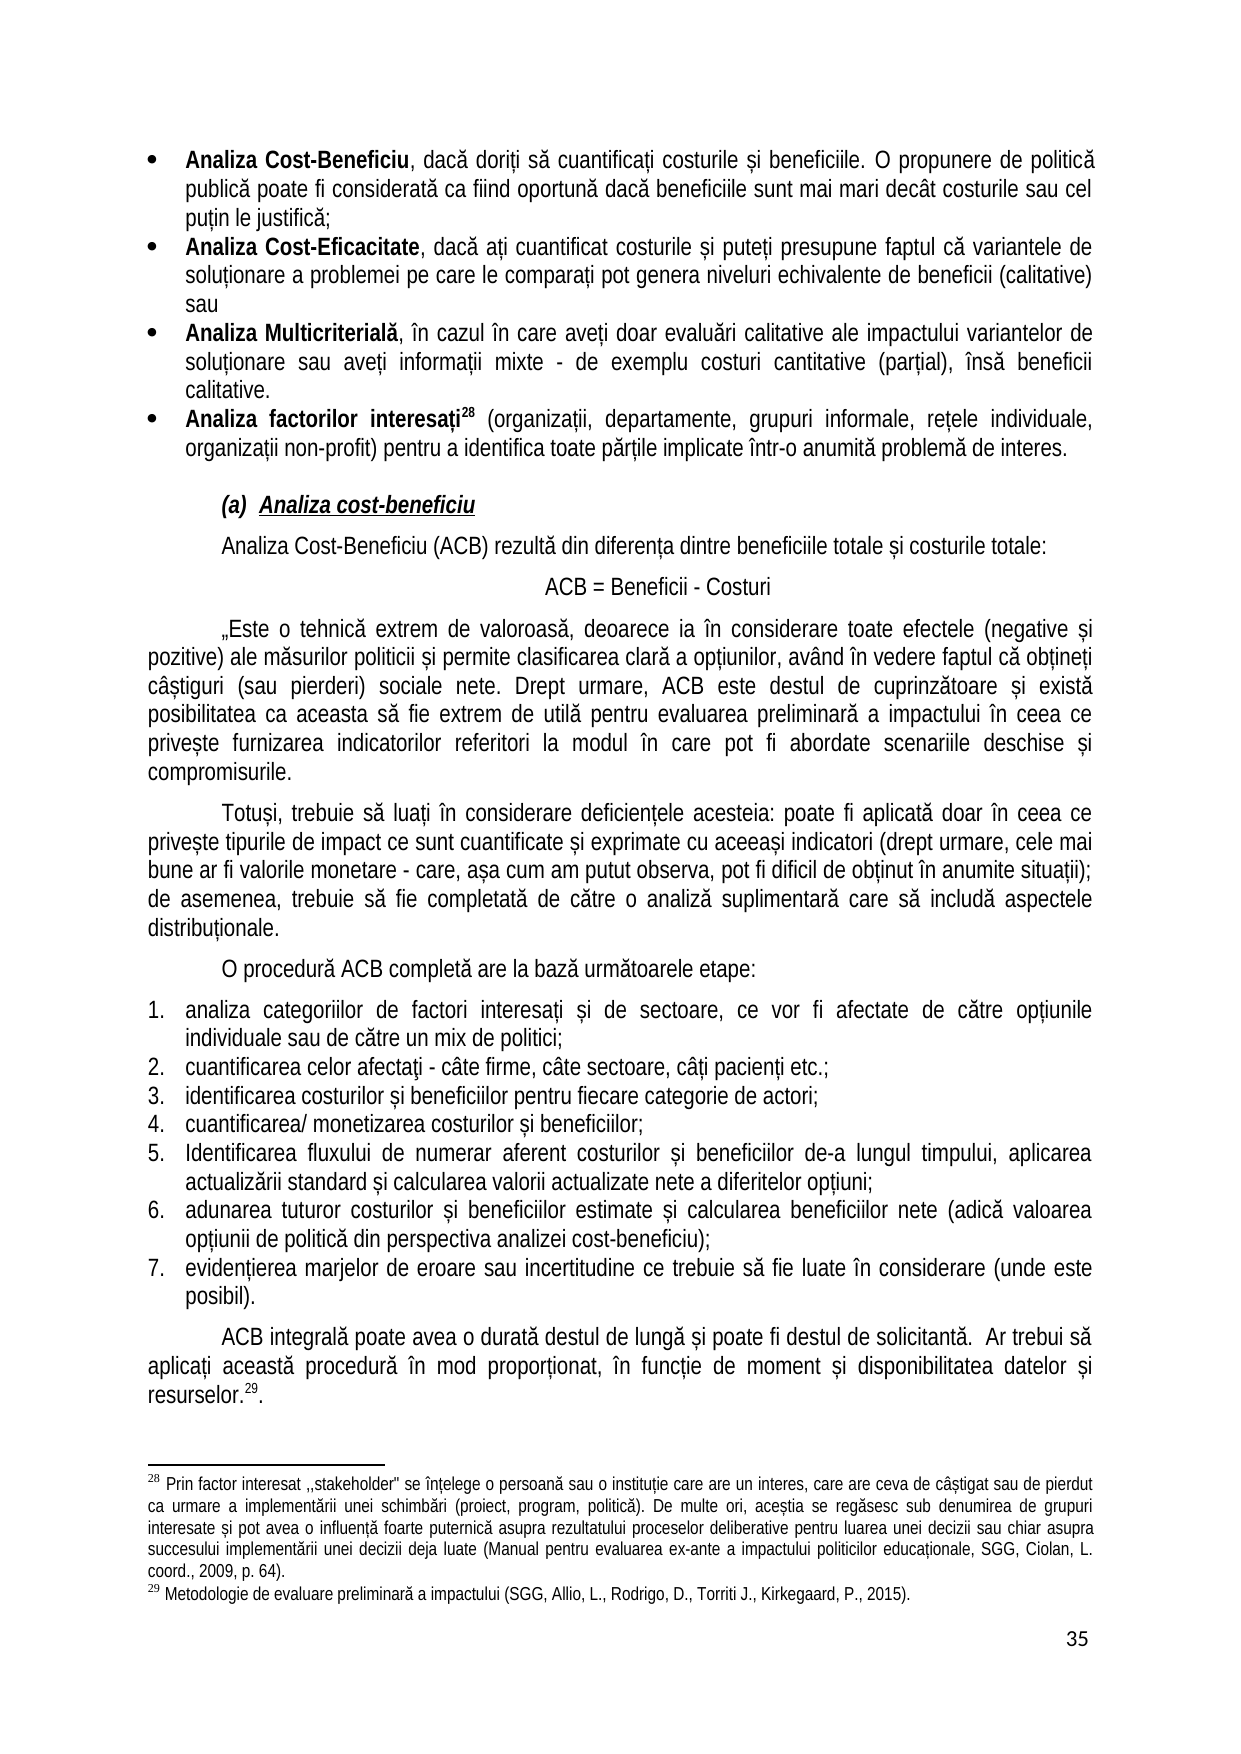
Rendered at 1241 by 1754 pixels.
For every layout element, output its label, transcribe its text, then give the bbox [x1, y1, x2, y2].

list evidențierea marjelor de eroare sau incertitudine ce trebuie să fie luate în considerare (unde este posibil). [148, 1253, 1095, 1310]
list cuantificarea/ monetizarea costurilor și beneficiilor; [148, 1109, 1095, 1138]
text ACB integrală poate avea o durată destul de lungă și poate fi destul de solicitantă. Ar trebui să aplicați această procedură în mod proporționat, în funcție de moment și disponibilitatea datelor și resurselor.. [148, 1322, 1095, 1408]
list Analiza cost-beneficiu [221, 490, 1095, 519]
list analiza categoriilor de factori interesați și de sectoare, ce vor fi afectate de către opțiunile individuale sau de către un mix de politici; [148, 995, 1095, 1052]
text Analiza Cost-Beneficiu (ACB) rezultă din diferența dintre beneficiile totale și costurile totale: [148, 531, 1095, 560]
text O procedură ACB completă are la bază următoarele etape: [148, 954, 1095, 982]
list identificarea costurilor și beneficiilor pentru fiecare categorie de actori; [148, 1081, 1095, 1109]
list Analiza Cost-Beneficiu, dacă doriți să cuantificați costurile și beneficiile. O propunere de politică publică poate fi considerată ca fiind oportună dacă beneficiile sunt mai mari decât costurile sau cel puțin le justifică; [148, 146, 1095, 232]
text „Este o tehnică extrem de valoroasă, deoarece ia în considerare toate efectele (negative și pozitive) ale măsurilor politicii și permite clasificarea clară a opțiunilor, având în vedere faptul că obțineți câștiguri (sau pierderi) sociale nete. Drept urmare, ACB este destul de cuprinzătoare și există posibilitatea ca aceasta să fie extrem de utilă pentru evaluarea preliminară a impactului în ceea ce privește furnizarea indicatorilor referitori la modul în care pot fi abordate scenariile deschise și compromisurile. [148, 613, 1095, 785]
list Analiza Cost-Eficacitate, dacă ați cuantificat costurile și puteți presupune faptul că variantele de soluționare a problemei pe care le comparați pot genera niveluri echivalente de beneficii (calitative) sau [148, 232, 1095, 318]
list Analiza Multicriterială, în cazul în care aveți doar evaluări calitative ale impactului variantelor de soluționare sau aveți informații mixte - de exemplu costuri cantitative (parțial), însă beneficii calitative. [148, 318, 1095, 404]
text Totuși, trebuie să luați în considerare deficiențele acesteia: poate fi aplicată doar în ceea ce privește tipurile de impact ce sunt cuantificate și exprimate cu aceeași indicatori (drept urmare, cele mai bune ar fi valorile monetare - care, așa cum am putut observa, pot fi dificil de obținut în anumite situații); de asemenea, trebuie să fie completată de către o analiză suplimentară care să includă aspectele distribuționale. [148, 798, 1095, 941]
list cuantificarea celor afectaţi - câte firme, câte sectoare, câți pacienți etc.; [148, 1052, 1095, 1081]
list Identificarea fluxului de numerar aferent costurilor și beneficiilor de-a lungul timpului, aplicarea actualizării standard și calcularea valorii actualizate nete a diferitelor opțiuni; [148, 1138, 1095, 1195]
list adunarea tuturor costurilor și beneficiilor estimate și calcularea beneficiilor nete (adică valoarea opțiunii de politică din perspectiva analizei cost-beneficiu); [148, 1195, 1095, 1253]
list Analiza factorilor interesați (organizații, departamente, grupuri informale, rețele individuale, organizații non-profit) pentru a identifica toate părțile implicate într-o anumită problemă de interes. [148, 404, 1095, 461]
text ACB = Beneficii - Costuri [148, 572, 1095, 601]
